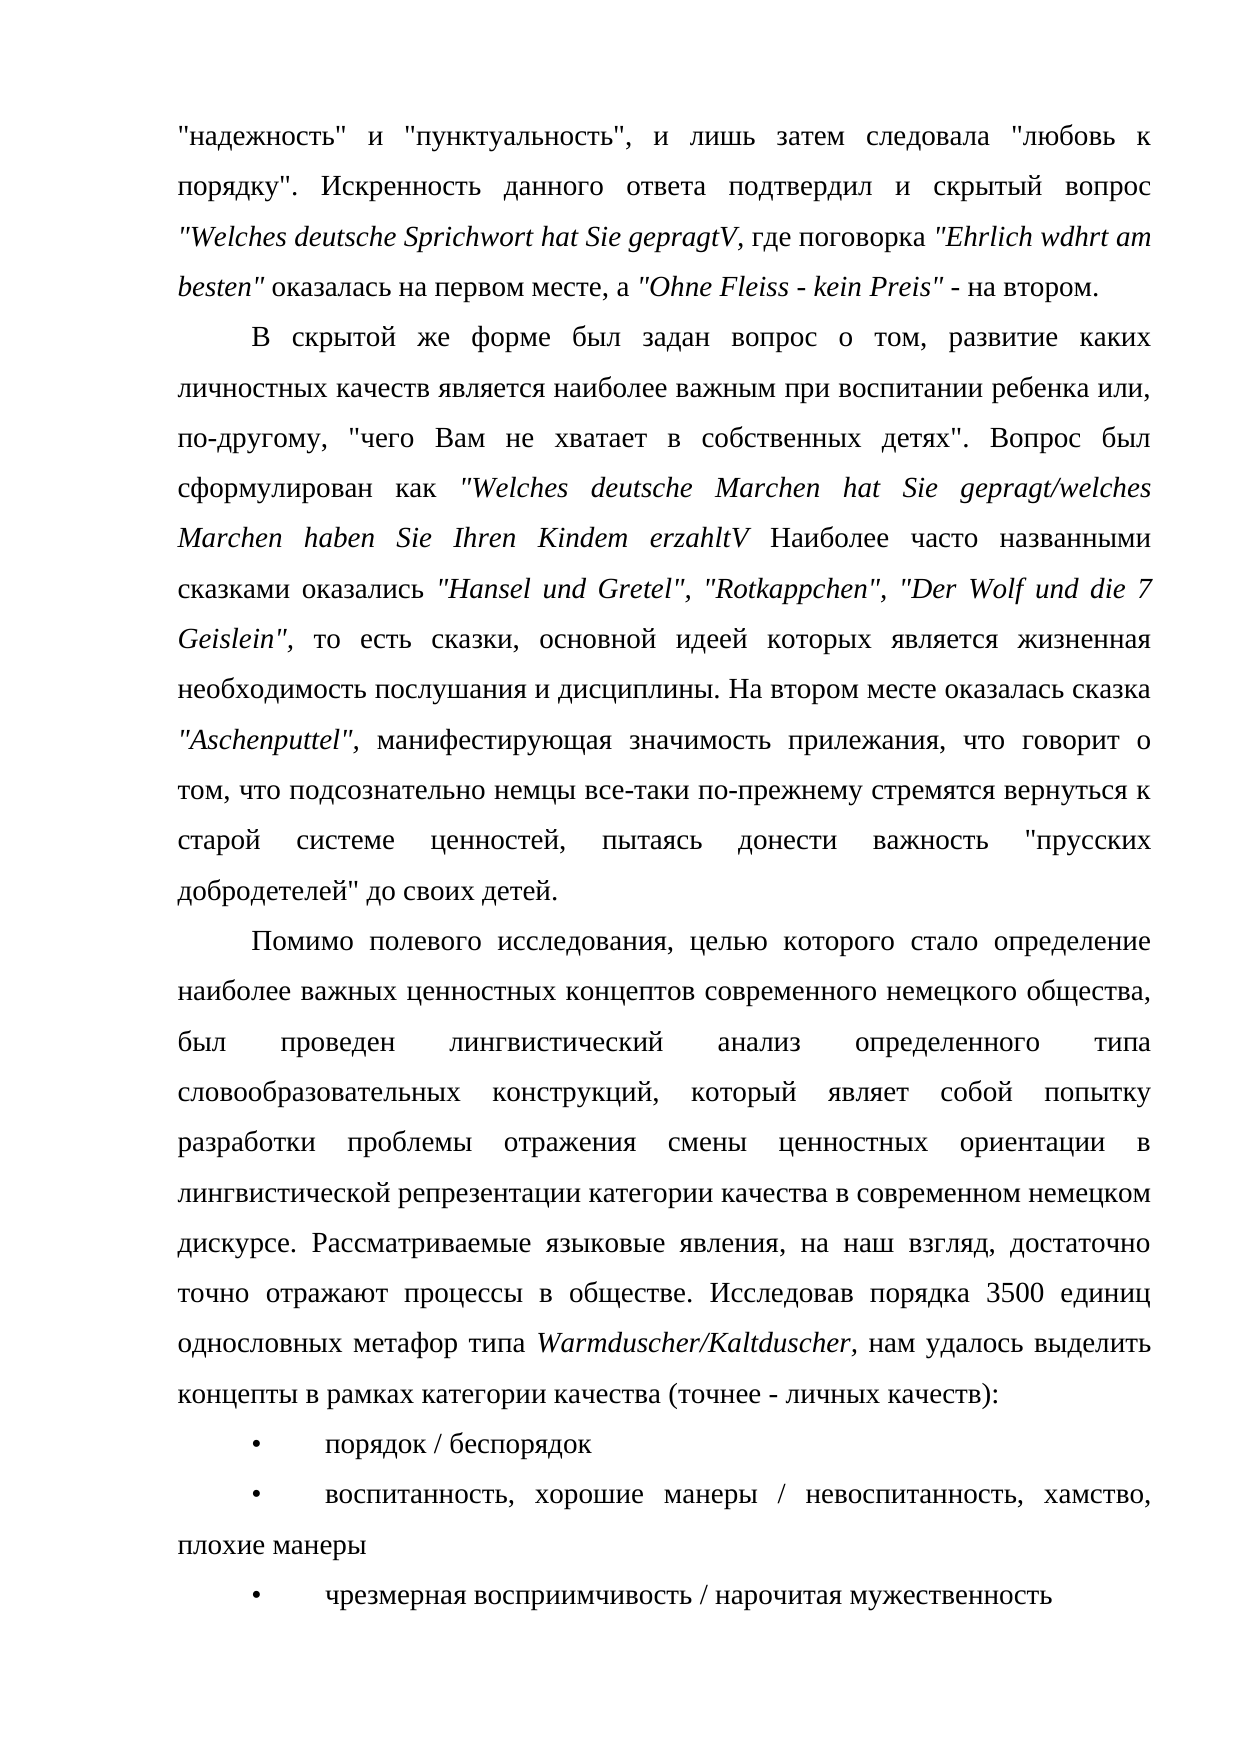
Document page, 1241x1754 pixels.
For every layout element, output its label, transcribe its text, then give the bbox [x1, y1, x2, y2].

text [177, 118, 1152, 303]
list порядок / беспорядок [177, 1426, 1152, 1460]
text Помимо полевого исследования, целью которого стало определение наиболее важных ценностных концептов современного немецкого общества, был проведен лингвистический анализ определенного типа словообразовательных конструкций, который являет собой попытку разработки проблемы отражения смены ценностных ориентации в лингвистической репрезентации категории качества в современном немецком дискурсе. Рассматриваемые языковые явления, на наш взгляд, достаточно точно отражают процессы в обществе. Исследовав порядка 3500 единиц однословных метафор типа Warmduscher/Kaltduscher, нам удалось выделить концепты в рамках категории качества (точнее - личных качеств): [177, 923, 1152, 1409]
list чрезмерная восприимчивость / нарочитая мужественность [177, 1577, 1152, 1611]
text В скрытой же форме был задан вопрос о том, развитие каких личностных качеств является наиболее важным при воспитании ребенка или, по-другому, "чего Вам не хватает в собственных детях". Вопрос был сформулирован как "Welches deutsche Marchen hat Sie gepragt/welches Marchen haben Sie Ihren Kindem erzahltV Наиболее часто названными сказками оказались "Hansel und Gretel", "Rotkappchen", "Der Wolf und die 7 Geislein", то есть сказки, основной идеей которых является жизненная необходимость послушания и дисциплины. На втором месте оказалась сказка "Aschenputtel", манифестирующая значимость прилежания, что говорит о том, что подсознательно немцы все-таки по-прежнему стремятся вернуться к старой системе ценностей, пытаясь донести важность "прусских добродетелей" до своих детей. [177, 319, 1152, 906]
list воспитанность, хорошие манеры / невоспитанность, хамство, плохие манеры [177, 1477, 1152, 1560]
